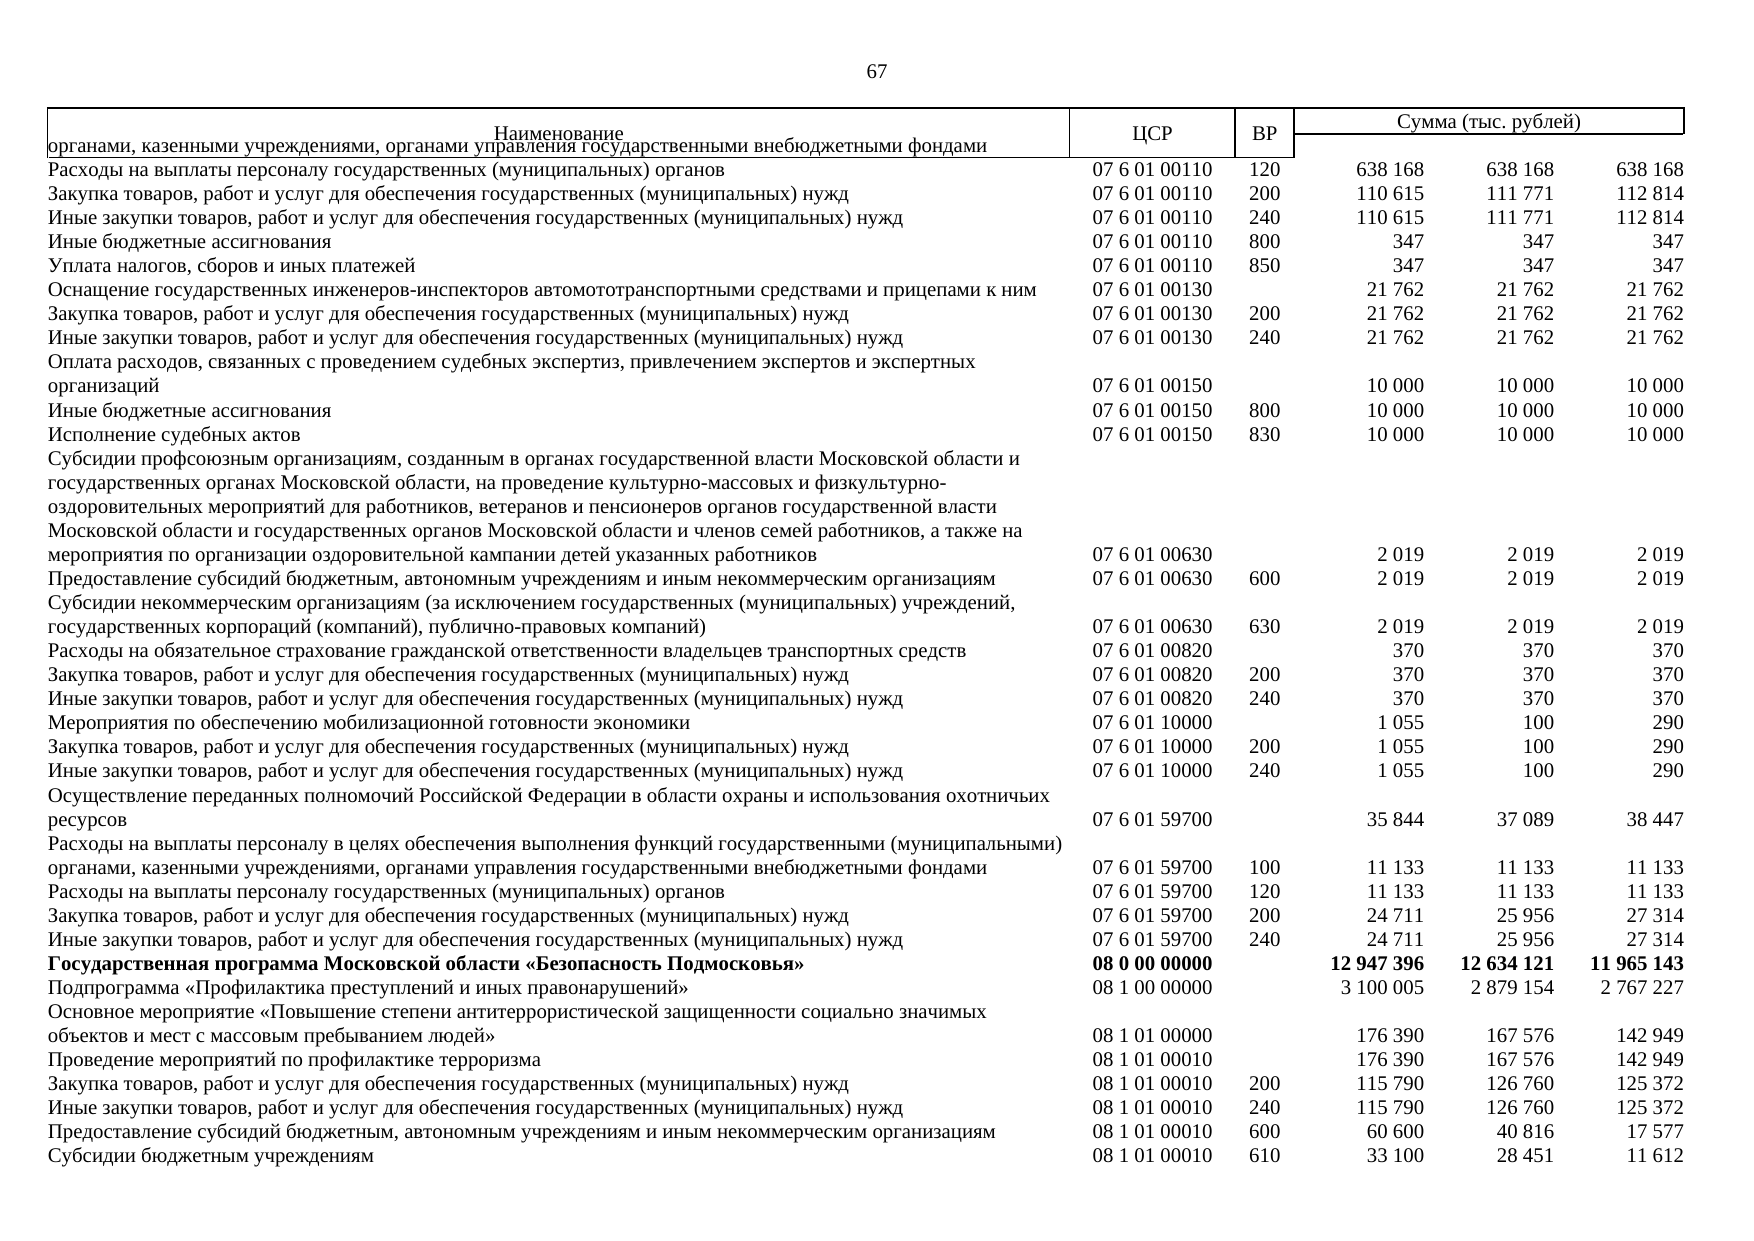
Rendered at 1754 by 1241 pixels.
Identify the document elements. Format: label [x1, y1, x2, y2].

table_header [1070, 109, 1234, 133]
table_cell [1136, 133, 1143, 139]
table_header [48, 109, 1069, 133]
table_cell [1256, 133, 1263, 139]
table_header [1295, 109, 1683, 133]
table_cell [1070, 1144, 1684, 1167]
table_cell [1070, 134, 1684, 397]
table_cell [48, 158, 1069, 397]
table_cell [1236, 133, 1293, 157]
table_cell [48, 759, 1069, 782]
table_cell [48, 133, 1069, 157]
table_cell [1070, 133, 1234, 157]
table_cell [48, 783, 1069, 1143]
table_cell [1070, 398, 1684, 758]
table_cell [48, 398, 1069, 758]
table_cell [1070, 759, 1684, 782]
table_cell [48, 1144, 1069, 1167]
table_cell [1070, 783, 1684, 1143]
table_header [1236, 109, 1293, 133]
